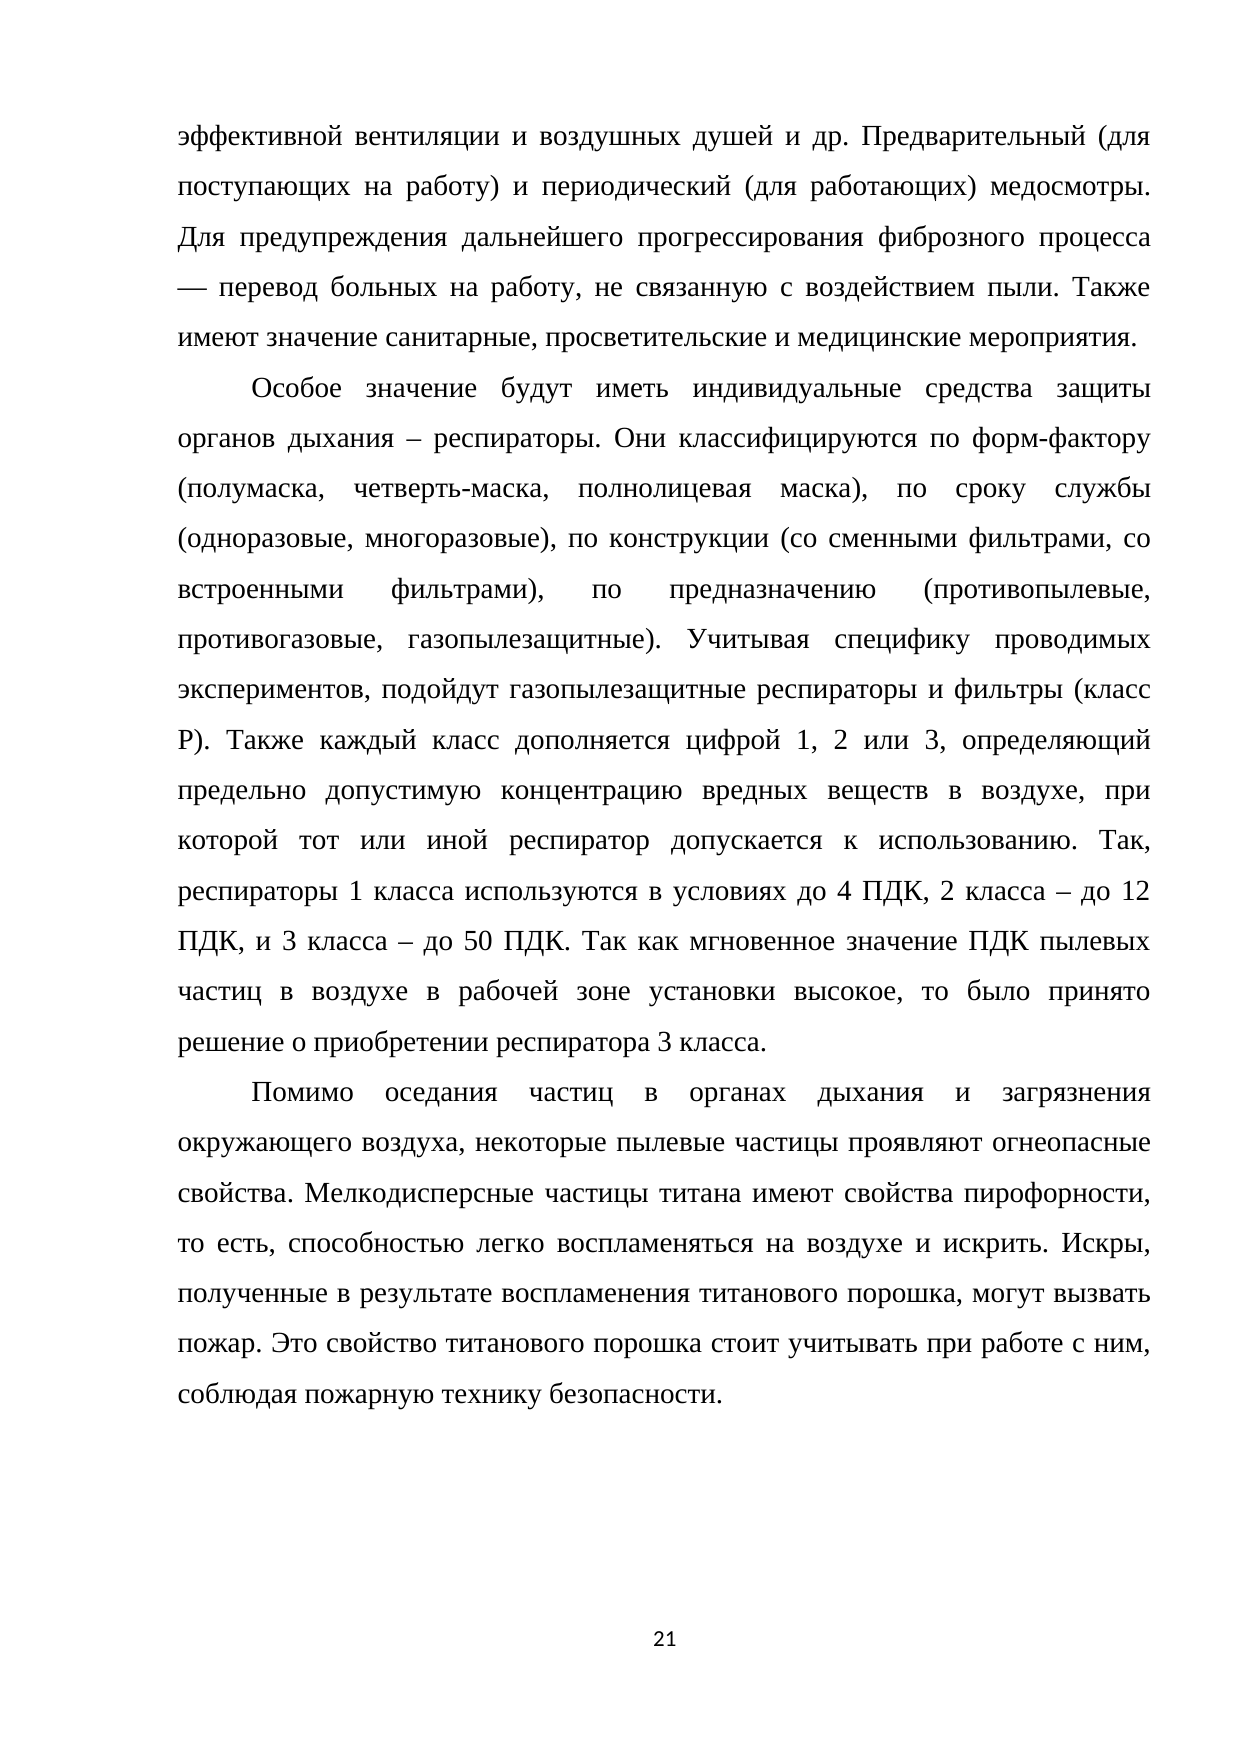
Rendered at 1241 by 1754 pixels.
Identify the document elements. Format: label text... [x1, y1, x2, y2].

text Особое значение будут иметь индивидуальные средства защиты органов дыхания – респираторы. Они классифицируются по форм-фактору (полумаска, четверть-маска, полнолицевая маска), по сроку службы (одноразовые, многоразовые), по конструкции (со сменными фильтрами, со встроенными фильтрами), по предназначению (противопылевые, противогазовые, газопылезащитные). Учитывая специфику проводимых экспериментов, подойдут газопылезащитные респираторы и фильтры (класс Р). Также каждый класс дополняется цифрой 1, 2 или 3, определяющий предельно допустимую концентрацию вредных веществ в воздухе, при которой тот или иной респиратор допускается к использованию. Так, респираторы 1 класса используются в условиях до 4 ПДК, 2 класса – до 12 ПДК, и 3 класса – до 50 ПДК. Так как мгновенное значение ПДК пылевых частиц в воздухе в рабочей зоне установки высокое, то было принято решение о приобретении респиратора 3 класса. [177, 370, 1152, 1057]
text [177, 118, 1152, 353]
text Помимо оседания частиц в органах дыхания и загрязнения окружающего воздуха, некоторые пылевые частицы проявляют огнеопасные свойства. Мелкодисперсные частицы титана имеют свойства пирофорности, то есть, способностью легко воспламеняться на воздухе и искрить. Искры, полученные в результате воспламенения титанового порошка, могут вызвать пожар. Это свойство титанового порошка стоит учитывать при работе с ним, соблюдая пожарную технику безопасности. [177, 1074, 1152, 1409]
